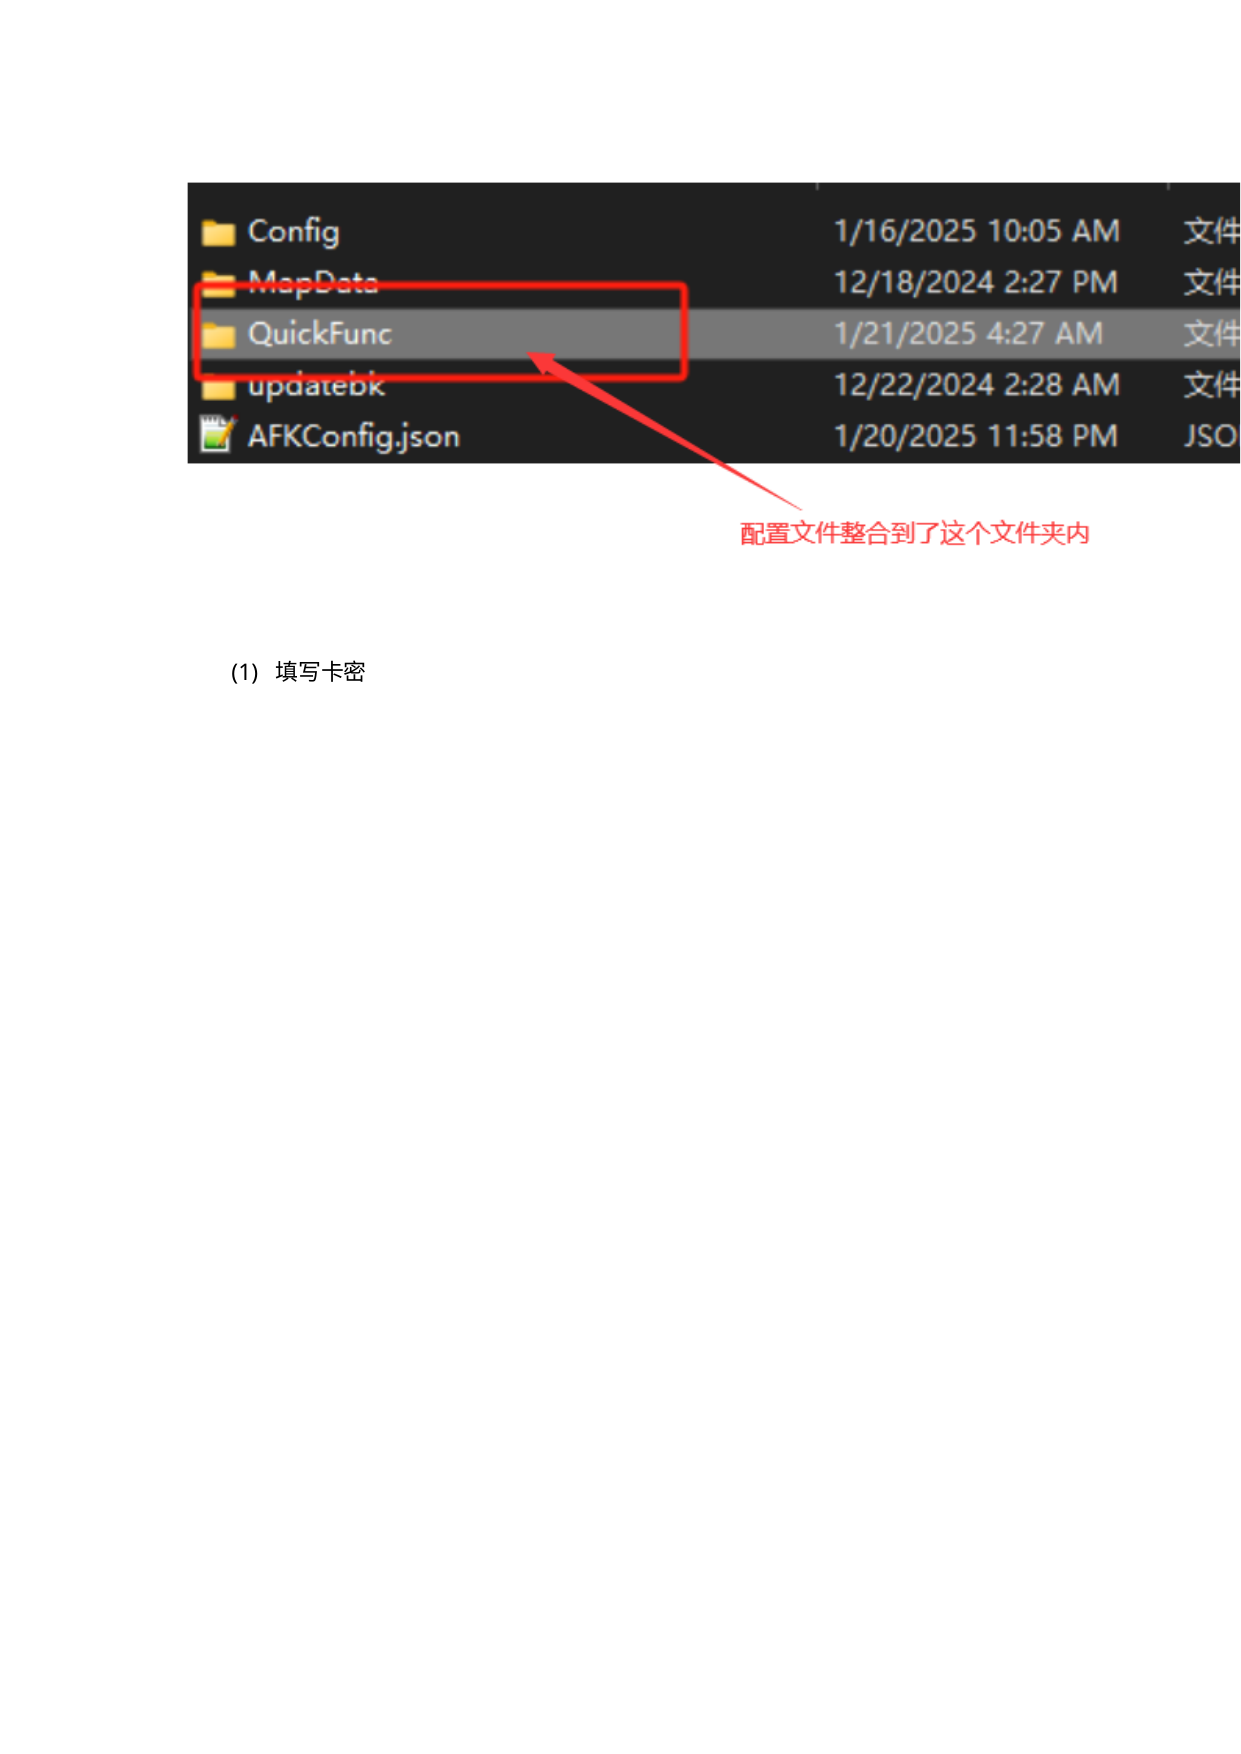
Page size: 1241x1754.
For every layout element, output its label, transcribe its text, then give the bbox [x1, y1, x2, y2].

picture [187, 162, 1241, 586]
list 填写卡密 [231, 638, 1053, 703]
